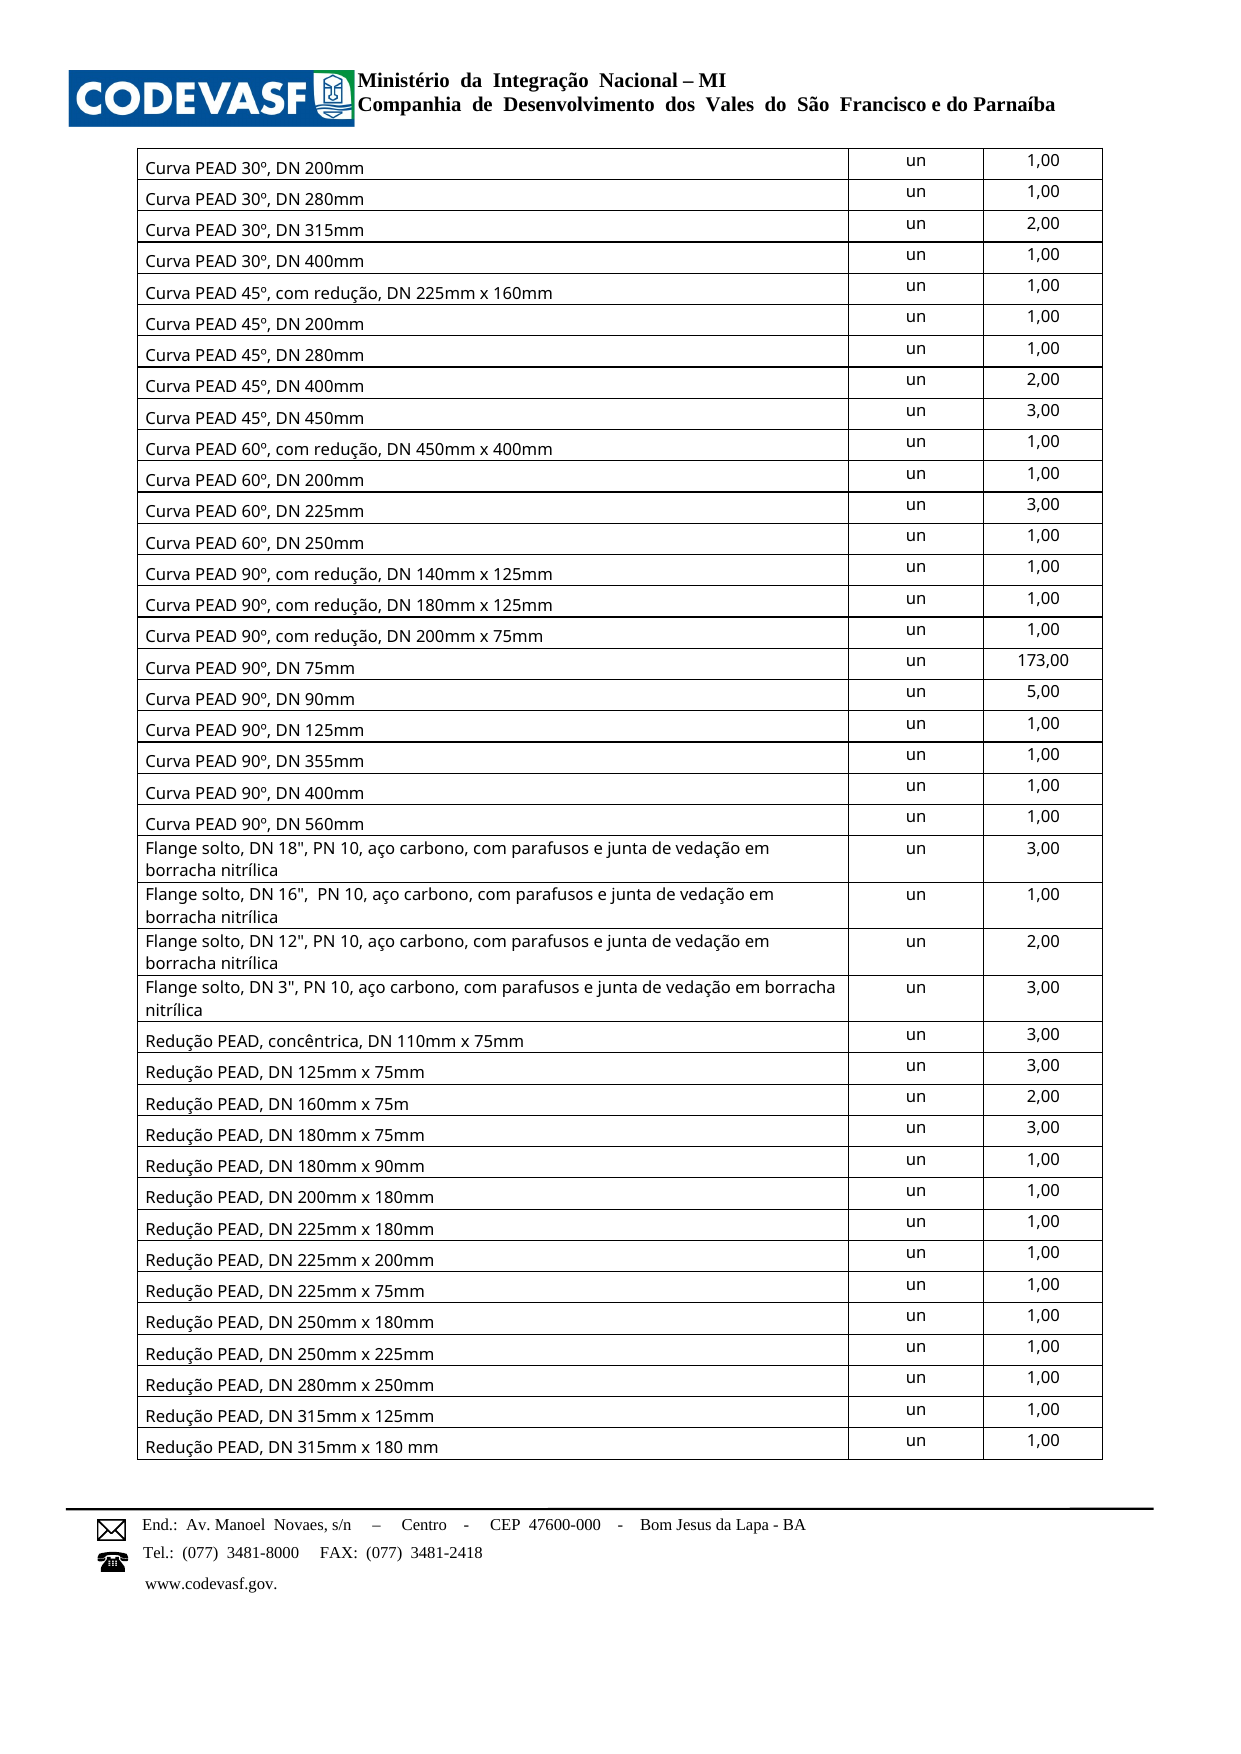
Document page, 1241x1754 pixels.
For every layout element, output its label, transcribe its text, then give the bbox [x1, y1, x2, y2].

table_cell 1,00 [984, 274, 1102, 304]
table_cell un [849, 1272, 983, 1302]
table_cell Redução PEAD, DN 180mm x 75mm [138, 1116, 848, 1146]
table_cell Redução PEAD, concêntrica, DN 110mm x 75mm [138, 1022, 848, 1052]
table_cell Redução PEAD, DN 160mm x 75m [138, 1085, 848, 1115]
table_cell un [849, 1053, 983, 1083]
picture [68, 70, 355, 127]
table_cell un [849, 1022, 983, 1052]
table_cell Curva PEAD 45º, com redução, DN 225mm x 160mm [138, 274, 848, 304]
table_cell un [849, 883, 983, 928]
table_cell Curva PEAD 30º, DN 200mm [138, 149, 848, 179]
table_cell Redução PEAD, DN 125mm x 75mm [138, 1053, 848, 1083]
table_cell 1,00 [984, 1241, 1102, 1271]
table_cell Curva PEAD 90º, DN 125mm [138, 711, 848, 741]
table_cell un [849, 368, 983, 398]
table_cell Curva PEAD 45º, DN 280mm [138, 336, 848, 366]
table_cell Curva PEAD 60º, DN 250mm [138, 524, 848, 554]
table_cell un [849, 743, 983, 773]
table_cell Curva PEAD 30º, DN 400mm [138, 243, 848, 273]
table_cell un [849, 180, 983, 210]
table_cell 2,00 [984, 929, 1102, 974]
table_cell 1,00 [984, 305, 1102, 335]
table_cell un [849, 1178, 983, 1208]
table_cell Curva PEAD 90º, DN 560mm [138, 805, 848, 835]
table_cell un [849, 1147, 983, 1177]
table_cell 1,00 [984, 1335, 1102, 1365]
table_cell un [849, 618, 983, 648]
table_cell 1,00 [984, 774, 1102, 804]
table_cell un [849, 1335, 983, 1365]
table_cell 1,00 [984, 555, 1102, 585]
table_cell 1,00 [984, 1210, 1102, 1240]
table_cell 3,00 [984, 976, 1102, 1021]
table_cell un [849, 586, 983, 616]
table_cell Redução PEAD, DN 315mm x 180 mm [138, 1428, 848, 1458]
table_cell 1,00 [984, 586, 1102, 616]
table_cell un [849, 1397, 983, 1427]
table_cell Curva PEAD 90º, com redução, DN 200mm x 75mm [138, 618, 848, 648]
table_cell 1,00 [984, 461, 1102, 491]
table_cell Redução PEAD, DN 225mm x 75mm [138, 1272, 848, 1302]
table_cell 1,00 [984, 1272, 1102, 1302]
table_cell un [849, 774, 983, 804]
table_cell Curva PEAD 90º, DN 400mm [138, 774, 848, 804]
table_cell Flange solto, DN 12", PN 10, aço carbono, com parafusos e junta de vedação em borracha nitrílica [138, 929, 848, 974]
table_cell Flange solto, DN 3", PN 10, aço carbono, com parafusos e junta de vedação em borracha nitrílica [138, 976, 848, 1021]
table_cell un [849, 399, 983, 429]
table_cell Curva PEAD 45º, DN 450mm [138, 399, 848, 429]
table_cell Curva PEAD 90º, DN 90mm [138, 680, 848, 710]
table_cell 3,00 [984, 399, 1102, 429]
table_cell un [849, 1366, 983, 1396]
table_cell Redução PEAD, DN 200mm x 180mm [138, 1178, 848, 1208]
table_cell 1,00 [984, 1303, 1102, 1333]
table_cell 2,00 [984, 368, 1102, 398]
table_cell Curva PEAD 45º, DN 200mm [138, 305, 848, 335]
table_cell Flange solto, DN 18", PN 10, aço carbono, com parafusos e junta de vedação em borracha nitrílica [138, 836, 848, 882]
table_cell 1,00 [984, 149, 1102, 179]
table_cell Redução PEAD, DN 225mm x 180mm [138, 1210, 848, 1240]
table_cell 1,00 [984, 618, 1102, 648]
table_cell un [849, 1116, 983, 1146]
table_cell Curva PEAD 60º, DN 200mm [138, 461, 848, 491]
table_cell un [849, 1303, 983, 1333]
table_cell un [849, 976, 983, 1021]
table_cell 1,00 [984, 805, 1102, 835]
table_cell un [849, 305, 983, 335]
table_cell 3,00 [984, 1022, 1102, 1052]
table_cell un [849, 524, 983, 554]
table_cell un [849, 243, 983, 273]
table_cell un [849, 1210, 983, 1240]
table_cell 1,00 [984, 883, 1102, 928]
table_cell 1,00 [984, 180, 1102, 210]
table_cell un [849, 1241, 983, 1271]
table_cell Curva PEAD 90º, DN 75mm [138, 649, 848, 679]
table_cell 1,00 [984, 743, 1102, 773]
table_cell Curva PEAD 90º, com redução, DN 180mm x 125mm [138, 586, 848, 616]
table_cell Redução PEAD, DN 280mm x 250mm [138, 1366, 848, 1396]
table_cell 1,00 [984, 430, 1102, 460]
table_cell Curva PEAD 90º, com redução, DN 140mm x 125mm [138, 555, 848, 585]
table_cell 1,00 [984, 524, 1102, 554]
table_cell un [849, 430, 983, 460]
table_cell Redução PEAD, DN 315mm x 125mm [138, 1397, 848, 1427]
table_cell Flange solto, DN 16", PN 10, aço carbono, com parafusos e junta de vedação em borracha nitrílica [138, 883, 848, 928]
table_cell un [849, 149, 983, 179]
table_cell 3,00 [984, 493, 1102, 523]
table_cell un [849, 649, 983, 679]
table_cell 5,00 [984, 680, 1102, 710]
table_cell un [849, 1428, 983, 1458]
table_cell un [849, 336, 983, 366]
table_cell Redução PEAD, DN 180mm x 90mm [138, 1147, 848, 1177]
table_cell un [849, 929, 983, 974]
table_cell Curva PEAD 30º, DN 315mm [138, 211, 848, 241]
table_cell 1,00 [984, 243, 1102, 273]
table_cell Redução PEAD, DN 225mm x 200mm [138, 1241, 848, 1271]
table_cell Curva PEAD 60º, DN 225mm [138, 493, 848, 523]
table_cell Curva PEAD 60º, com redução, DN 450mm x 400mm [138, 430, 848, 460]
table_cell 1,00 [984, 1428, 1102, 1458]
table_cell 2,00 [984, 1085, 1102, 1115]
table_cell Redução PEAD, DN 250mm x 225mm [138, 1335, 848, 1365]
table_cell 1,00 [984, 711, 1102, 741]
table_cell 1,00 [984, 1147, 1102, 1177]
table_cell un [849, 211, 983, 241]
table_cell 3,00 [984, 1053, 1102, 1083]
table_cell 3,00 [984, 836, 1102, 882]
table_cell un [849, 555, 983, 585]
table_cell 1,00 [984, 336, 1102, 366]
table_cell Redução PEAD, DN 250mm x 180mm [138, 1303, 848, 1333]
table_cell 3,00 [984, 1116, 1102, 1146]
table_cell 1,00 [984, 1366, 1102, 1396]
table_cell Curva PEAD 90º, DN 355mm [138, 743, 848, 773]
table_cell un [849, 836, 983, 882]
table_cell un [849, 493, 983, 523]
table_cell un [849, 680, 983, 710]
table_cell Curva PEAD 30º, DN 280mm [138, 180, 848, 210]
table_cell 1,00 [984, 1178, 1102, 1208]
table_cell un [849, 805, 983, 835]
table_cell 173,00 [984, 649, 1102, 679]
table_cell 1,00 [984, 1397, 1102, 1427]
table_cell Curva PEAD 45º, DN 400mm [138, 368, 848, 398]
table_cell un [849, 1085, 983, 1115]
table_cell un [849, 274, 983, 304]
table_cell un [849, 711, 983, 741]
table_cell 2,00 [984, 211, 1102, 241]
table_cell un [849, 461, 983, 491]
